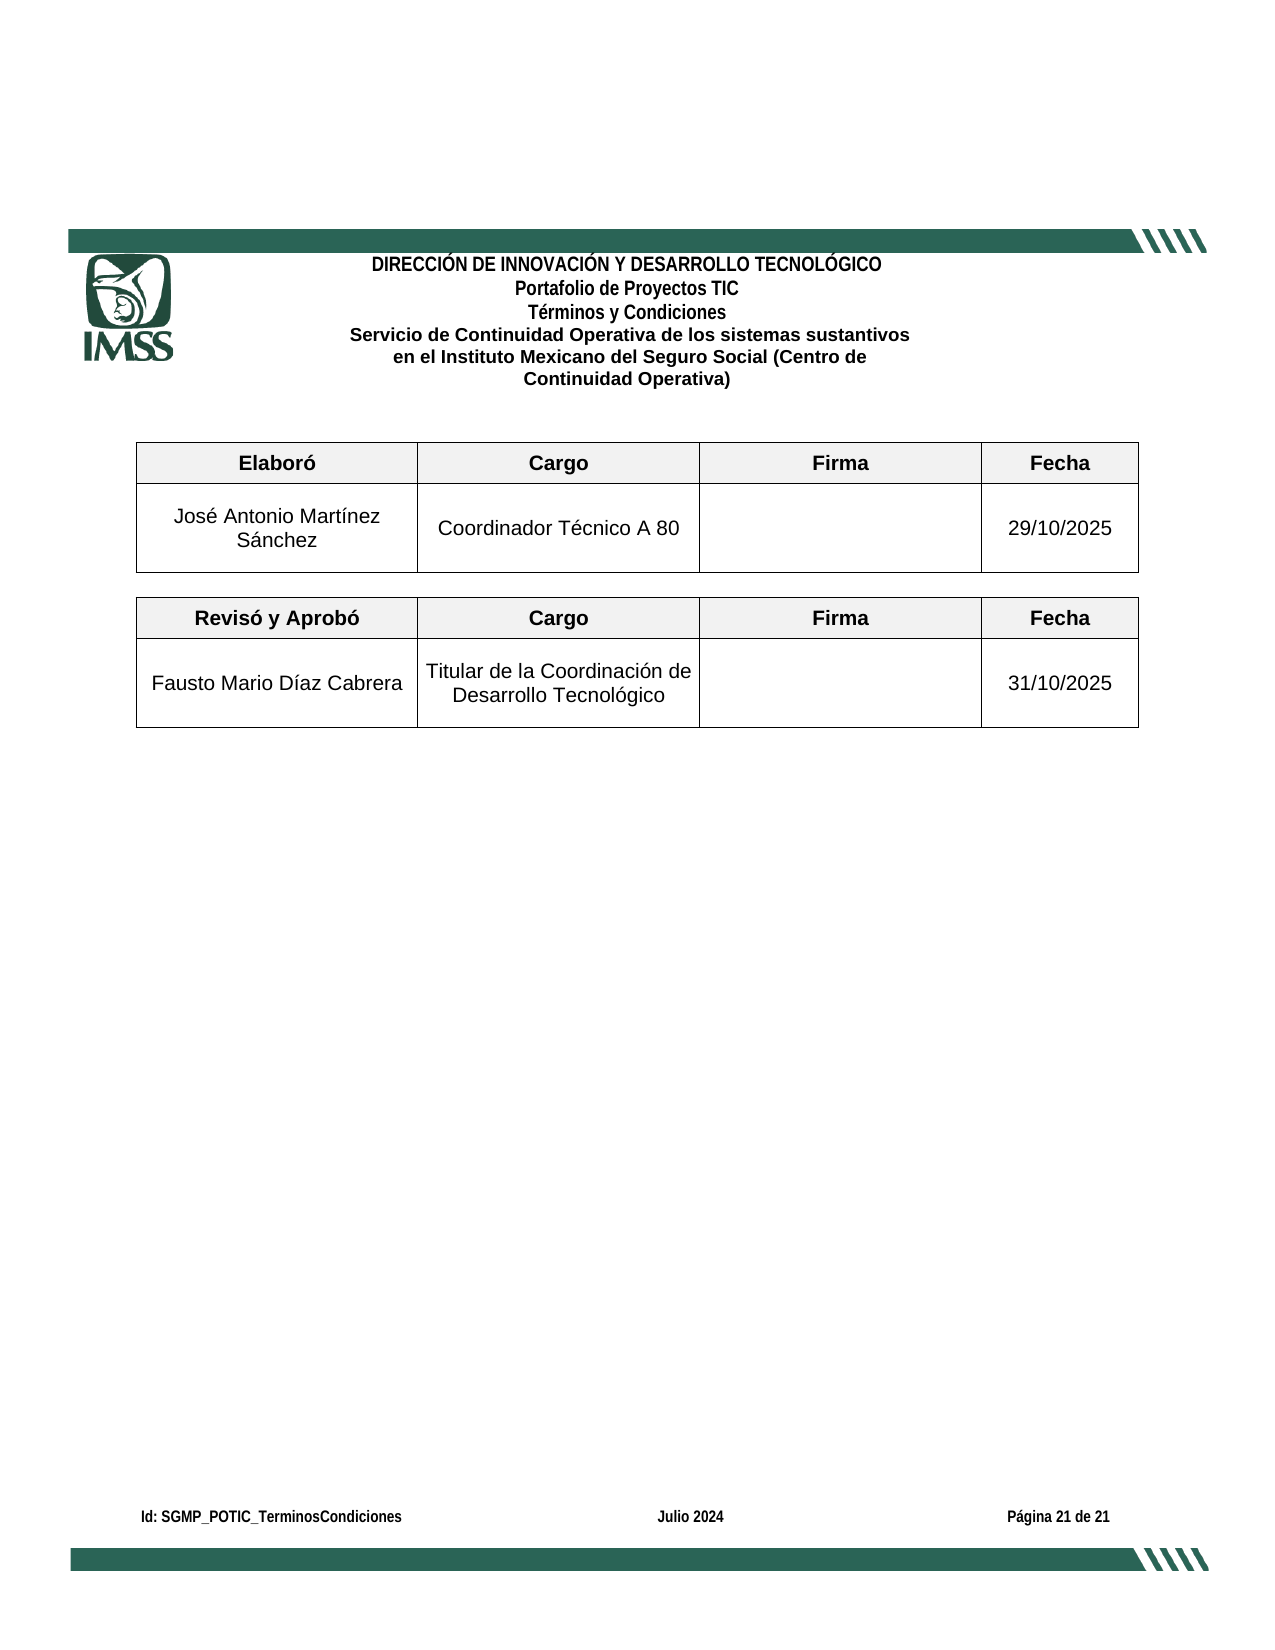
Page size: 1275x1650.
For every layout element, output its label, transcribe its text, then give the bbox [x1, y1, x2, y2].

table_cell José Antonio Martínez Sánchez [137, 484, 417, 572]
table_cell [700, 484, 981, 572]
picture [68, 229, 1207, 361]
table_cell [982, 639, 1138, 727]
table_header Elaboró [137, 443, 417, 483]
table_header Firma [700, 443, 981, 483]
table_header Revisó y Aprobó [137, 598, 417, 638]
table_header Fecha [982, 598, 1138, 638]
picture [70, 1548, 1209, 1571]
table_cell Coordinador Técnico A 80 [418, 484, 699, 572]
table_header Fecha [982, 443, 1138, 483]
table_header Cargo [418, 443, 699, 483]
table_header Firma [700, 598, 981, 638]
table_header Cargo [418, 598, 699, 638]
table_cell [982, 484, 1138, 572]
table_cell [700, 639, 981, 727]
table_cell Titular de la Coordinación de Desarrollo Tecnológico [418, 639, 699, 727]
table_cell Fausto Mario Díaz Cabrera [137, 639, 417, 727]
